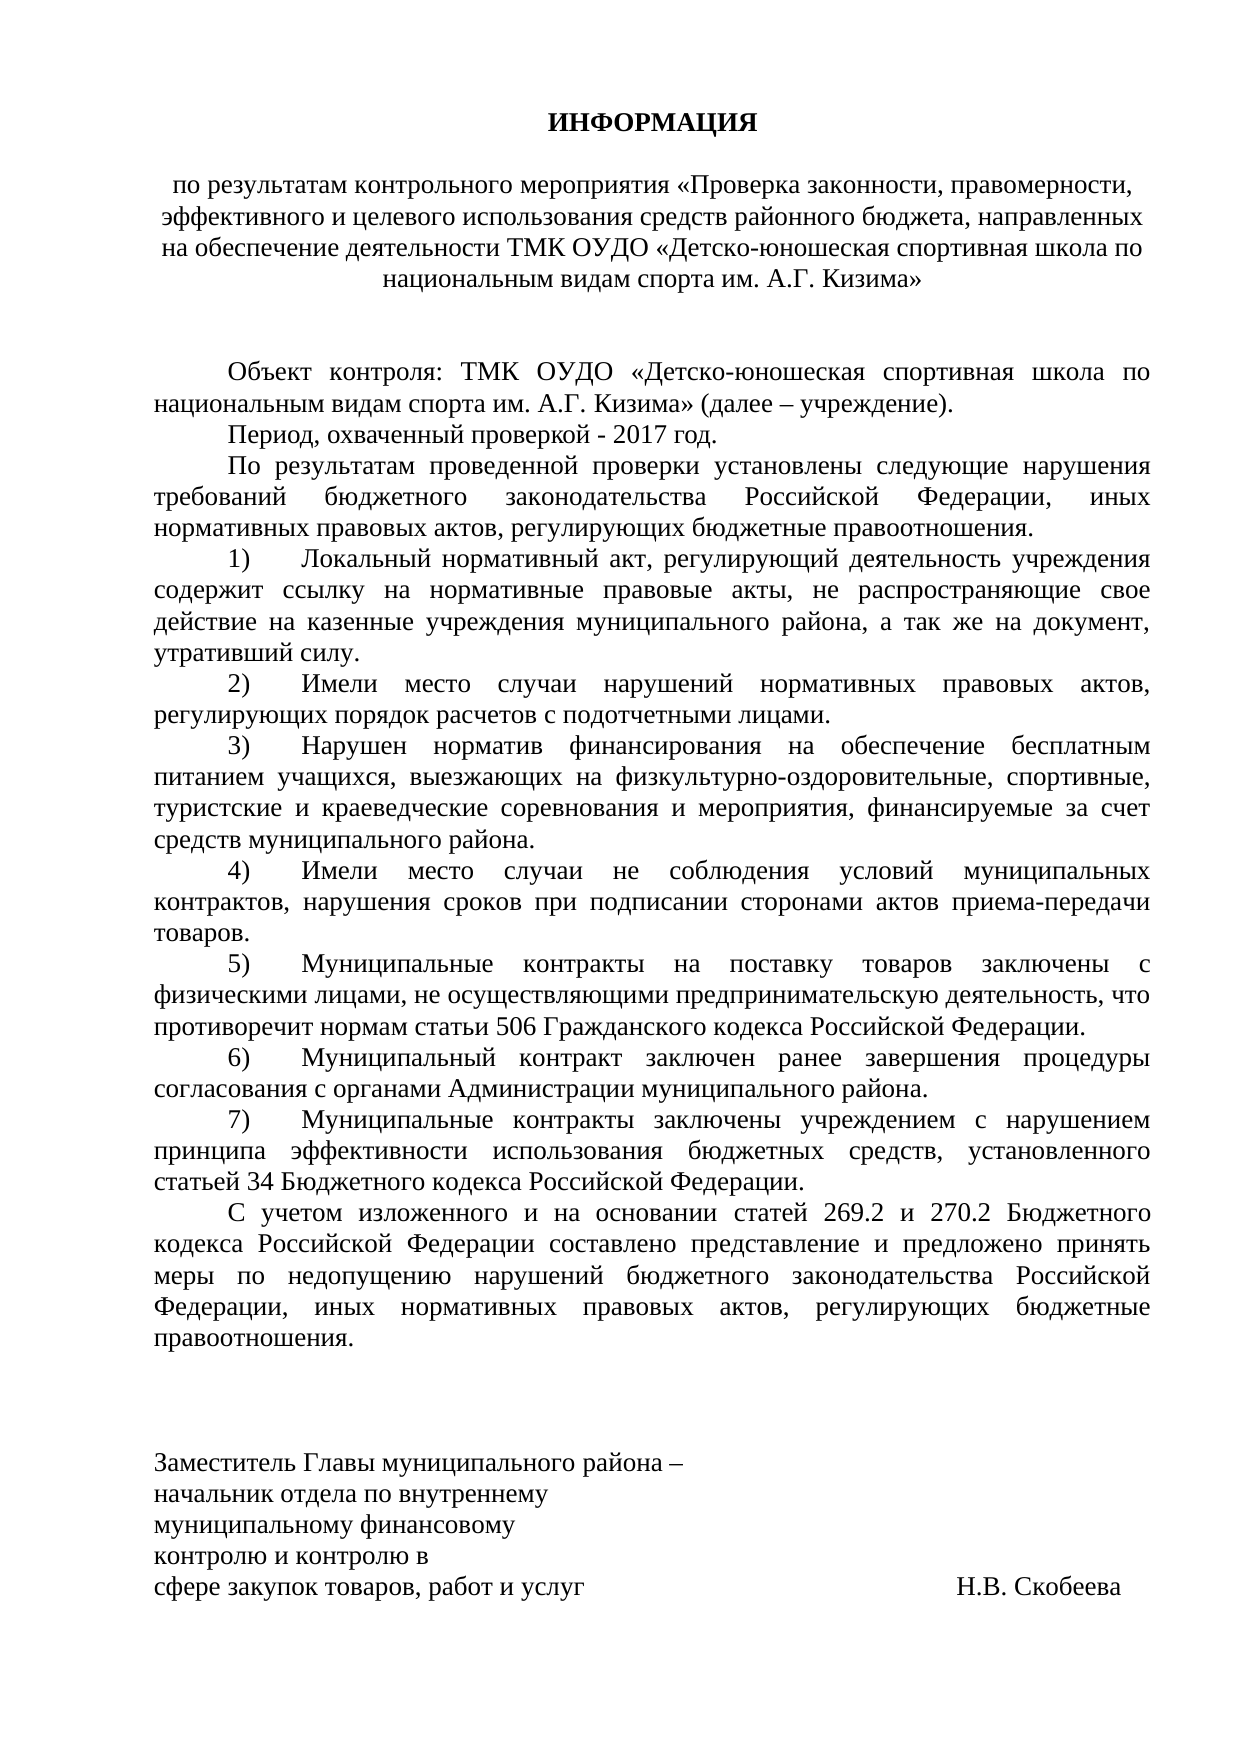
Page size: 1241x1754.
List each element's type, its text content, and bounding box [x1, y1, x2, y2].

list Имели место случаи нарушений нормативных правовых актов, регулирующих порядок расчетов с подотчетными лицами. [153, 667, 1152, 729]
list Нарушен норматив финансирования на обеспечение бесплатным питанием учащихся, выезжающих на физкультурно-оздоровительные, спортивные, туристские и краеведческие соревнования и мероприятия, финансируемые за счет средств муниципального района. [153, 729, 1152, 854]
text Заместитель Главы муниципального района – [153, 1446, 1152, 1477]
text сфере закупок товаров, работ и услуг Н.В. Скобеева [153, 1570, 1152, 1601]
text по результатам контрольного мероприятия «Проверка законности, правомерности, эффективного и целевого использования средств районного бюджета, направленных на обеспечение деятельности ТМК ОУДО «Детско-юношеская спортивная школа по национальным видам спорта им. А.Г. Кизима» [153, 169, 1152, 293]
list Имели место случаи не соблюдения условий муниципальных контрактов, нарушения сроков при подписании сторонами актов приема-передачи товаров. [153, 854, 1152, 947]
text контролю и контролю в [153, 1539, 1152, 1570]
text По результатам проведенной проверки установлены следующие нарушения требований бюджетного законодательства Российской Федерации, иных нормативных правовых актов, регулирующих бюджетные правоотношения. [153, 449, 1152, 542]
text начальник отдела по внутреннему [153, 1477, 1152, 1508]
list Муниципальные контракты заключены учреждением с нарушением принципа эффективности использования бюджетных средств, установленного статьей 34 Бюджетного кодекса Российской Федерации. [153, 1103, 1152, 1196]
list Муниципальный контракт заключен ранее завершения процедуры согласования с органами Администрации муниципального района. [153, 1041, 1152, 1103]
list С учетом изложенного и на основании статей 269.2 и 270.2 Бюджетного кодекса Российской Федерации составлено представление и предложено принять меры по недопущению нарушений бюджетного законодательства Российской Федерации, иных нормативных правовых актов, регулирующих бюджетные правоотношения. [153, 1196, 1152, 1352]
list Муниципальные контракты на поставку товаров заключены с физическими лицами, не осуществляющими предпринимательскую деятельность, что противоречит нормам статьи 506 Гражданского кодекса Российской Федерации. [153, 947, 1152, 1041]
text Объект контроля: ТМК ОУДО «Детско-юношеская спортивная школа по национальным видам спорта им. А.Г. Кизима» (далее – учреждение). [153, 356, 1152, 418]
list Локальный нормативный акт, регулирующий деятельность учреждения содержит ссылку на нормативные правовые акты, не распространяющие свое действие на казенные учреждения муниципального района, а так же на документ, утративший силу. [153, 542, 1152, 667]
text Период, охваченный проверкой - 2017 год. [153, 418, 1152, 449]
text ИНФОРМАЦИЯ [153, 106, 1152, 137]
text муниципальному финансовому [153, 1508, 1152, 1539]
